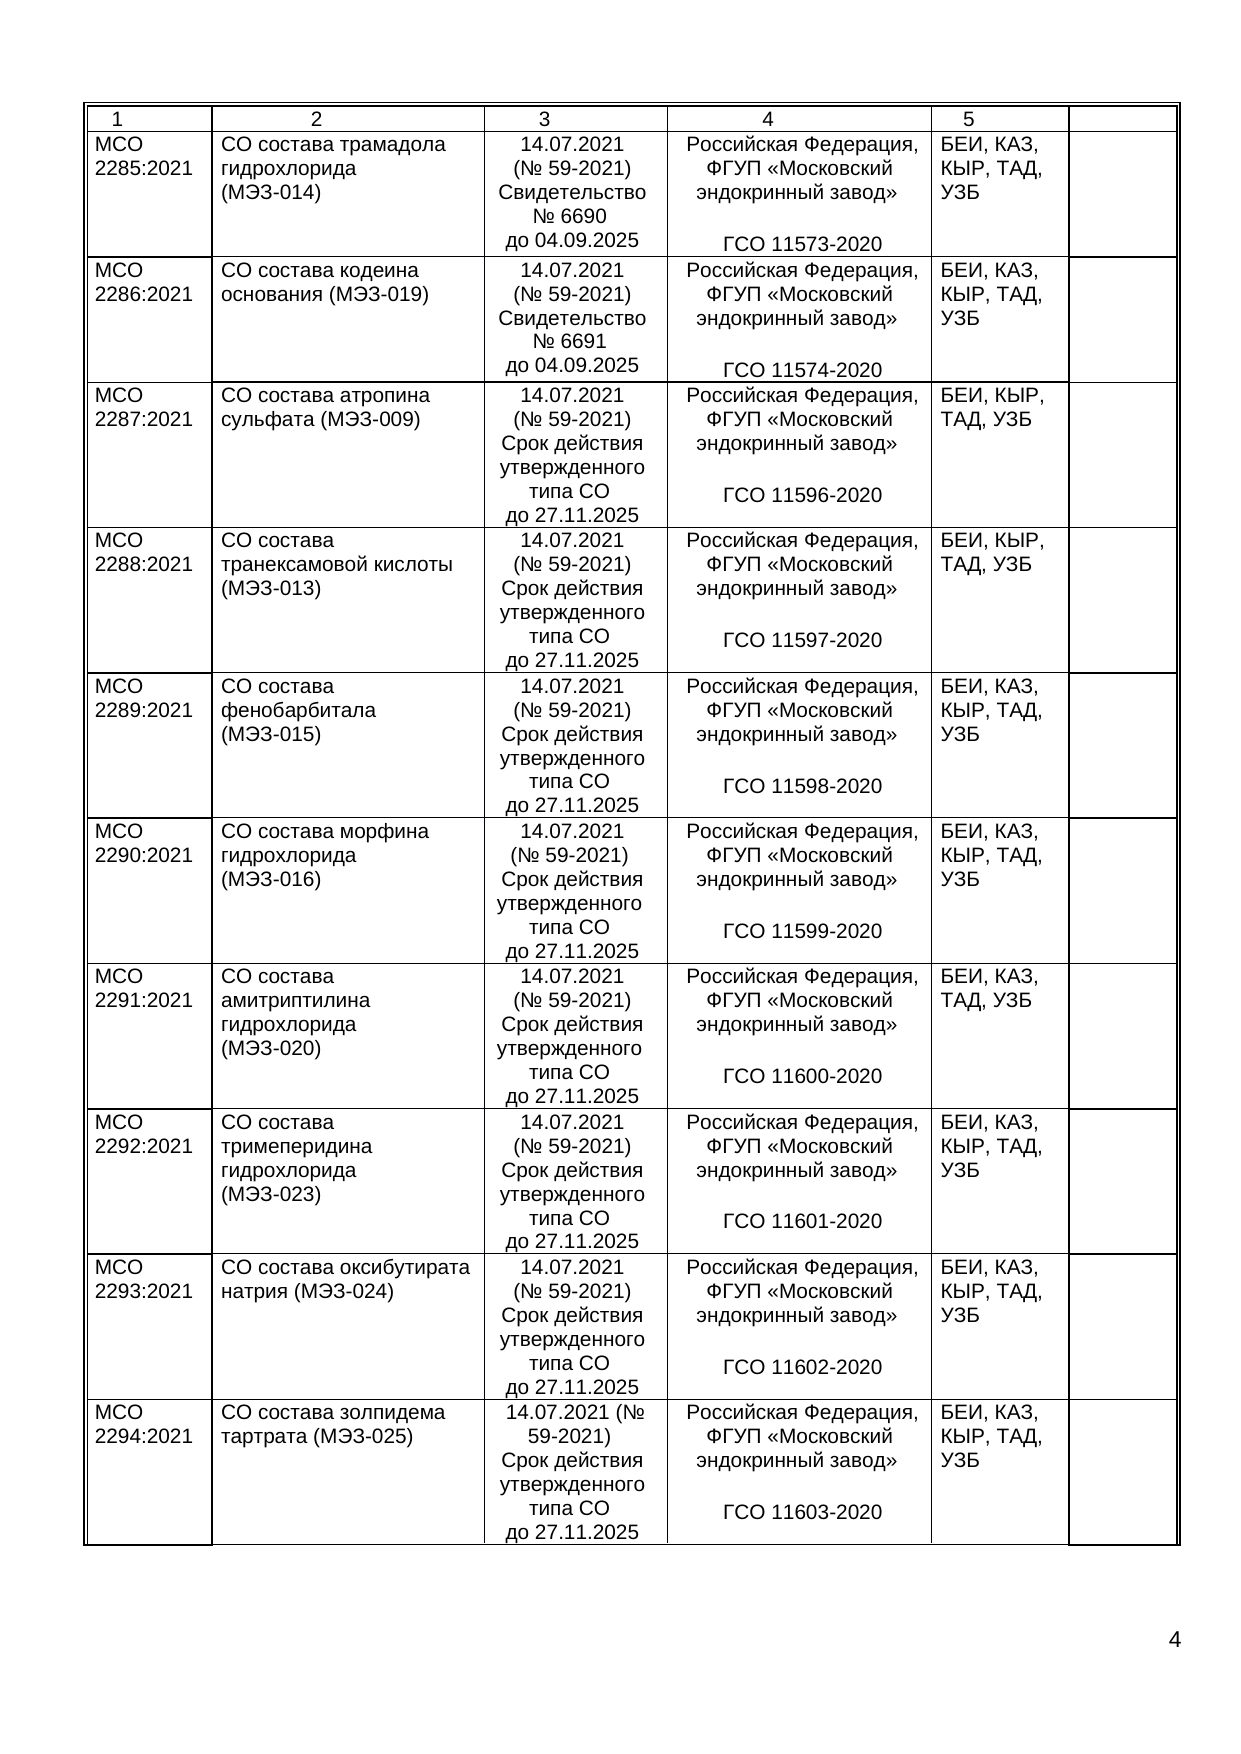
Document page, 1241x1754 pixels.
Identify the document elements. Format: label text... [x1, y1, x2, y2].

table_cell 14.07.2021 (№ 59-2021) Срок действия утвержденного типа СО до 27.11.2025 [485, 1109, 667, 1253]
table_cell 14.07.2021 (№ 59-2021) Срок действия утвержденного типа СО до 27.11.2025 [485, 528, 667, 672]
table_header [485, 107, 667, 131]
table_cell [1070, 819, 1176, 963]
table_cell МСО 2289:2021 [88, 674, 211, 817]
table_cell БЕИ, КЫР, ТАД, УЗБ [932, 383, 1068, 527]
table_cell БЕИ, КАЗ, КЫР, ТАД, УЗБ [932, 818, 1068, 963]
table_cell БЕИ, КАЗ, ТАД, УЗБ [932, 964, 1068, 1108]
table_cell [1070, 132, 1176, 256]
table_cell [1070, 383, 1176, 527]
table_cell 14.07.2021 (№ 59-2021) Свидетельство № 6690 до 04.09.2025 [485, 132, 667, 256]
table_cell Российская Федерация, ФГУП «Московский эндокринный завод» ГСО 11573-2020 [668, 132, 931, 256]
table_cell 14.07.2021 (№ 59-2021) Срок действия утвержденного типа СО до 27.11.2025 [485, 964, 667, 1108]
table_cell СО состава атропина сульфата (МЭЗ-009) [213, 383, 484, 527]
table_cell Российская Федерация, ФГУП «Московский эндокринный завод» ГСО 11597-2020 [668, 528, 931, 672]
table_cell СО состава золпидема тартрата (МЭЗ-025) [213, 1400, 484, 1544]
table_cell СО состава фенобарбитала (МЭЗ-015) [213, 673, 484, 817]
table_cell [1070, 1400, 1176, 1544]
table_cell Российская Федерация, ФГУП «Московский эндокринный завод» ГСО 11602-2020 [668, 1254, 931, 1398]
table_header [1070, 107, 1176, 131]
table_header [88, 107, 211, 131]
table_cell 14.07.2021 (№ 59-2021) Срок действия утвержденного типа СО до 27.11.2025 [485, 818, 667, 963]
table_cell БЕИ, КАЗ, КЫР, ТАД, УЗБ [932, 1109, 1068, 1253]
table_cell БЕИ, КЫР, ТАД, УЗБ [932, 528, 1068, 672]
table_cell 14.07.2021 (№ 59-2021) Свидетельство № 6691 до 04.09.2025 [485, 257, 667, 381]
table_cell [1070, 258, 1176, 381]
table_cell МСО 2287:2021 [88, 383, 211, 527]
table_cell Российская Федерация, ФГУП «Московский эндокринный завод» ГСО 11601-2020 [668, 1109, 931, 1253]
table_cell [1070, 1255, 1176, 1398]
table_header [668, 107, 931, 131]
table_cell МСО 2286:2021 [88, 258, 211, 381]
table_cell [1070, 1110, 1176, 1253]
table_cell МСО 2291:2021 [88, 964, 211, 1108]
table_cell 14.07.2021 (№ 59-2021) Срок действия утвержденного типа СО до 27.11.2025 [484, 1400, 668, 1544]
table_cell СО состава амитриптилина гидрохлорида (МЭЗ-020) [213, 964, 484, 1108]
table_cell БЕИ, КАЗ, КЫР, ТАД, УЗБ [932, 132, 1068, 256]
table_cell БЕИ, КАЗ, КЫР, ТАД, УЗБ [932, 673, 1068, 817]
table_cell Российская Федерация, ФГУП «Московский эндокринный завод» ГСО 11574-2020 [668, 257, 931, 381]
table_cell МСО 2294:2021 [88, 1400, 211, 1544]
table_cell СО состава транексамовой кислоты (МЭЗ-013) [213, 528, 484, 672]
table_cell 14.07.2021 (№ 59-2021) Срок действия утвержденного типа СО до 27.11.2025 [485, 383, 667, 527]
table_header [213, 107, 484, 131]
table_cell Российская Федерация, ФГУП «Московский эндокринный завод» ГСО 11599-2020 [668, 818, 931, 963]
table_cell СО состава кодеина основания (МЭЗ-019) [213, 257, 484, 381]
table_cell 14.07.2021 (№ 59-2021) Срок действия утвержденного типа СО до 27.11.2025 [485, 1254, 667, 1398]
table_cell Российская Федерация, ФГУП «Московский эндокринный завод» ГСО 11598-2020 [668, 673, 931, 817]
table_cell СО состава трамадола гидрохлорида (МЭЗ-014) [213, 132, 484, 256]
table_cell [1070, 674, 1176, 817]
table_cell СО состава морфина гидрохлорида (МЭЗ-016) [213, 818, 484, 963]
table_cell СО состава оксибутирата натрия (МЭЗ-024) [213, 1254, 484, 1398]
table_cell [931, 1400, 1068, 1544]
table_cell СО состава тримеперидина гидрохлорида (МЭЗ-023) [213, 1109, 484, 1253]
table_cell МСО 2285:2021 [88, 132, 211, 256]
table_cell МСО 2293:2021 [88, 1255, 211, 1398]
table_cell МСО 2288:2021 [88, 528, 211, 672]
table_cell БЕИ, КАЗ, КЫР, ТАД, УЗБ [932, 257, 1068, 381]
table_cell БЕИ, КАЗ, КЫР, ТАД, УЗБ [932, 1254, 1068, 1398]
table_cell МСО 2292:2021 [88, 1110, 211, 1253]
table_header [932, 107, 1068, 131]
table_cell МСО 2290:2021 [88, 819, 211, 963]
table_cell [1070, 964, 1176, 1108]
table_cell Российская Федерация, ФГУП «Московский эндокринный завод» ГСО 11603-2020 [668, 1400, 931, 1544]
table_cell Российская Федерация, ФГУП «Московский эндокринный завод» ГСО 11600-2020 [668, 964, 931, 1108]
table_cell 14.07.2021 (№ 59-2021) Срок действия утвержденного типа СО до 27.11.2025 [485, 673, 667, 817]
table_cell Российская Федерация, ФГУП «Московский эндокринный завод» ГСО 11596-2020 [668, 383, 931, 527]
table_cell [1070, 528, 1176, 672]
